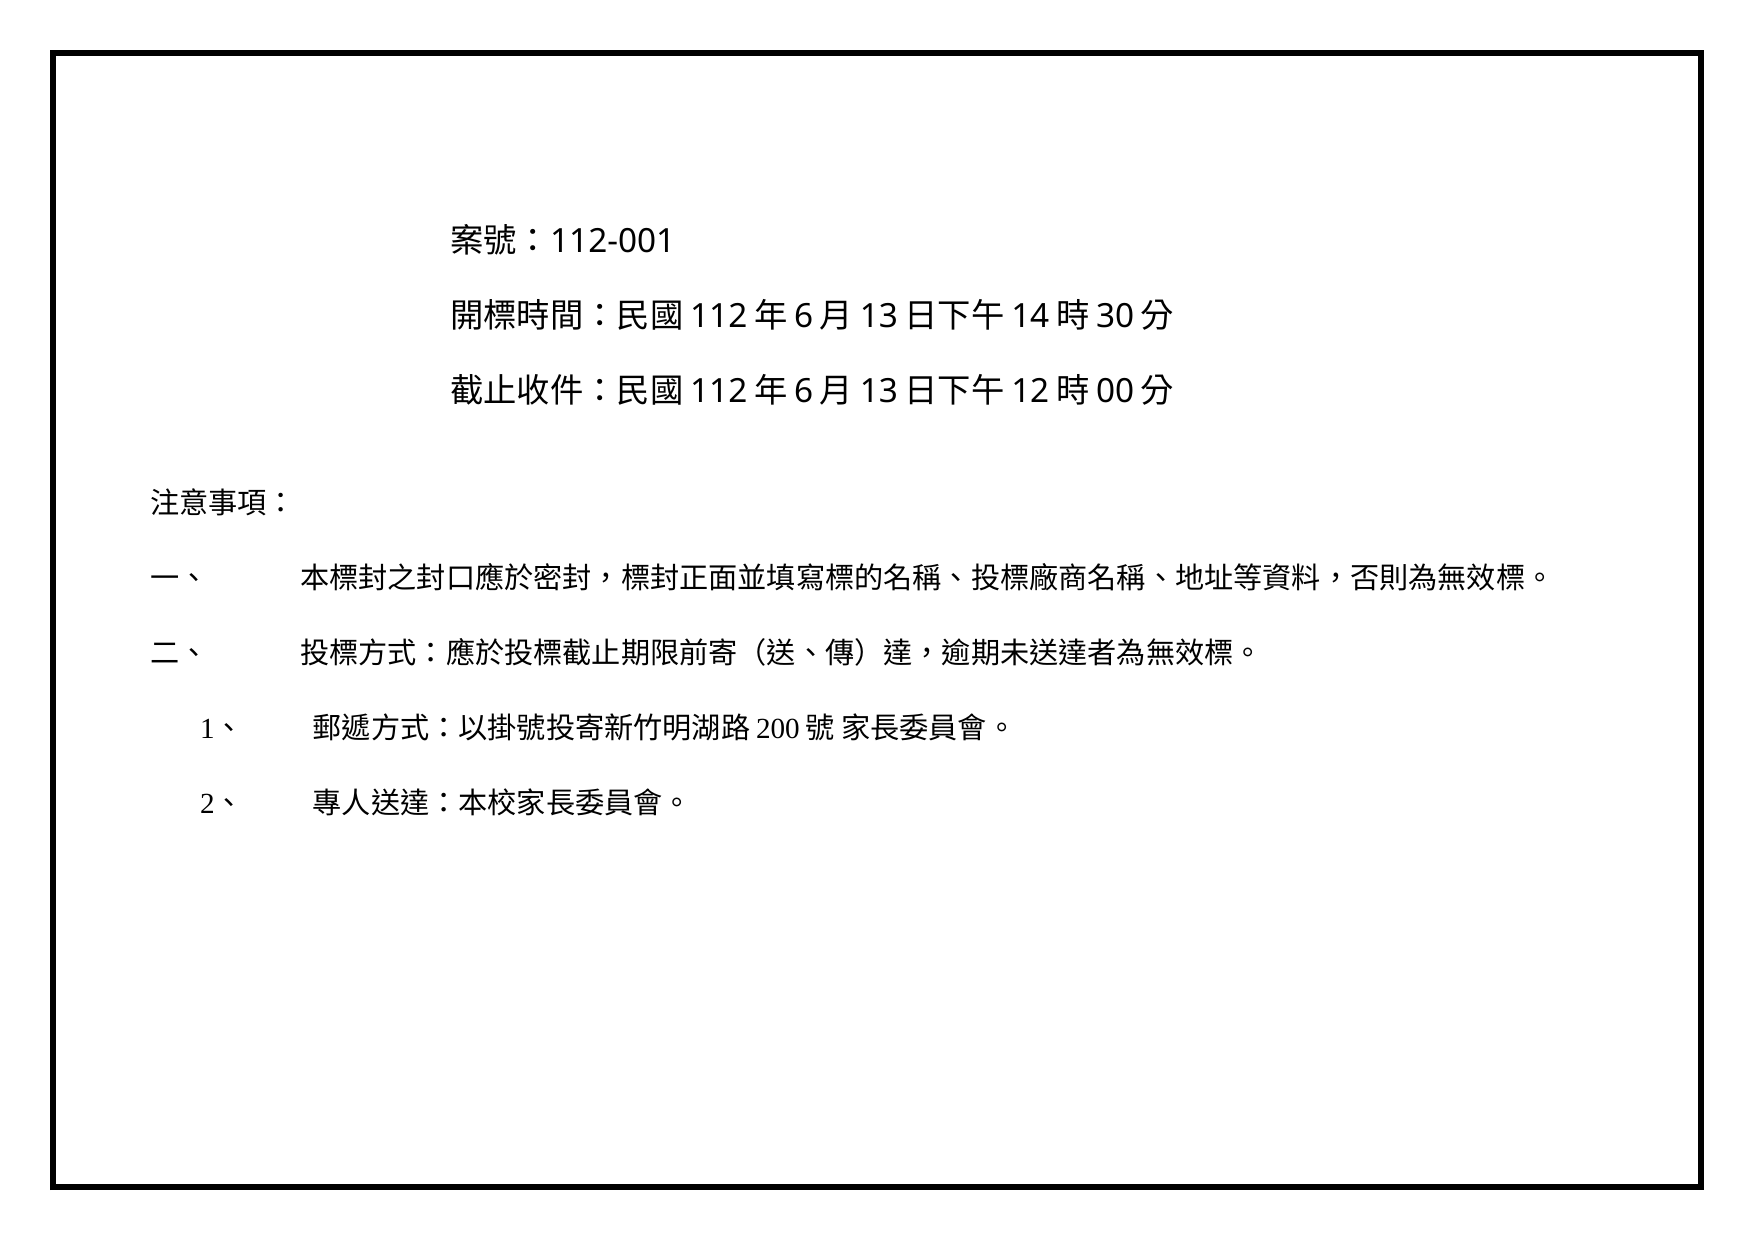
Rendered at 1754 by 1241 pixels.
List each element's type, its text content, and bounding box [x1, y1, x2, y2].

list 專人送達：本校家長委員會。 [200, 763, 1604, 838]
text 注意事項： [150, 463, 1604, 538]
list 本標封之封口應於密封，標封正面並填寫標的名稱、投標廠商名稱、地址等資料，否則為無效標。 [150, 538, 1604, 613]
text 開標時間：民國112年6月13日下午14時30分 [150, 276, 1604, 351]
list 投標方式：應於投標截止期限前寄（送、傳）達，逾期未送達者為無效標。 [150, 613, 1604, 688]
list 郵遞方式：以掛號投寄新竹明湖路200號 家長委員會。 [200, 688, 1604, 763]
text 截止收件：民國112年6月13日下午12時00分 [150, 351, 1604, 426]
text 案號：112-001 [150, 201, 1604, 276]
